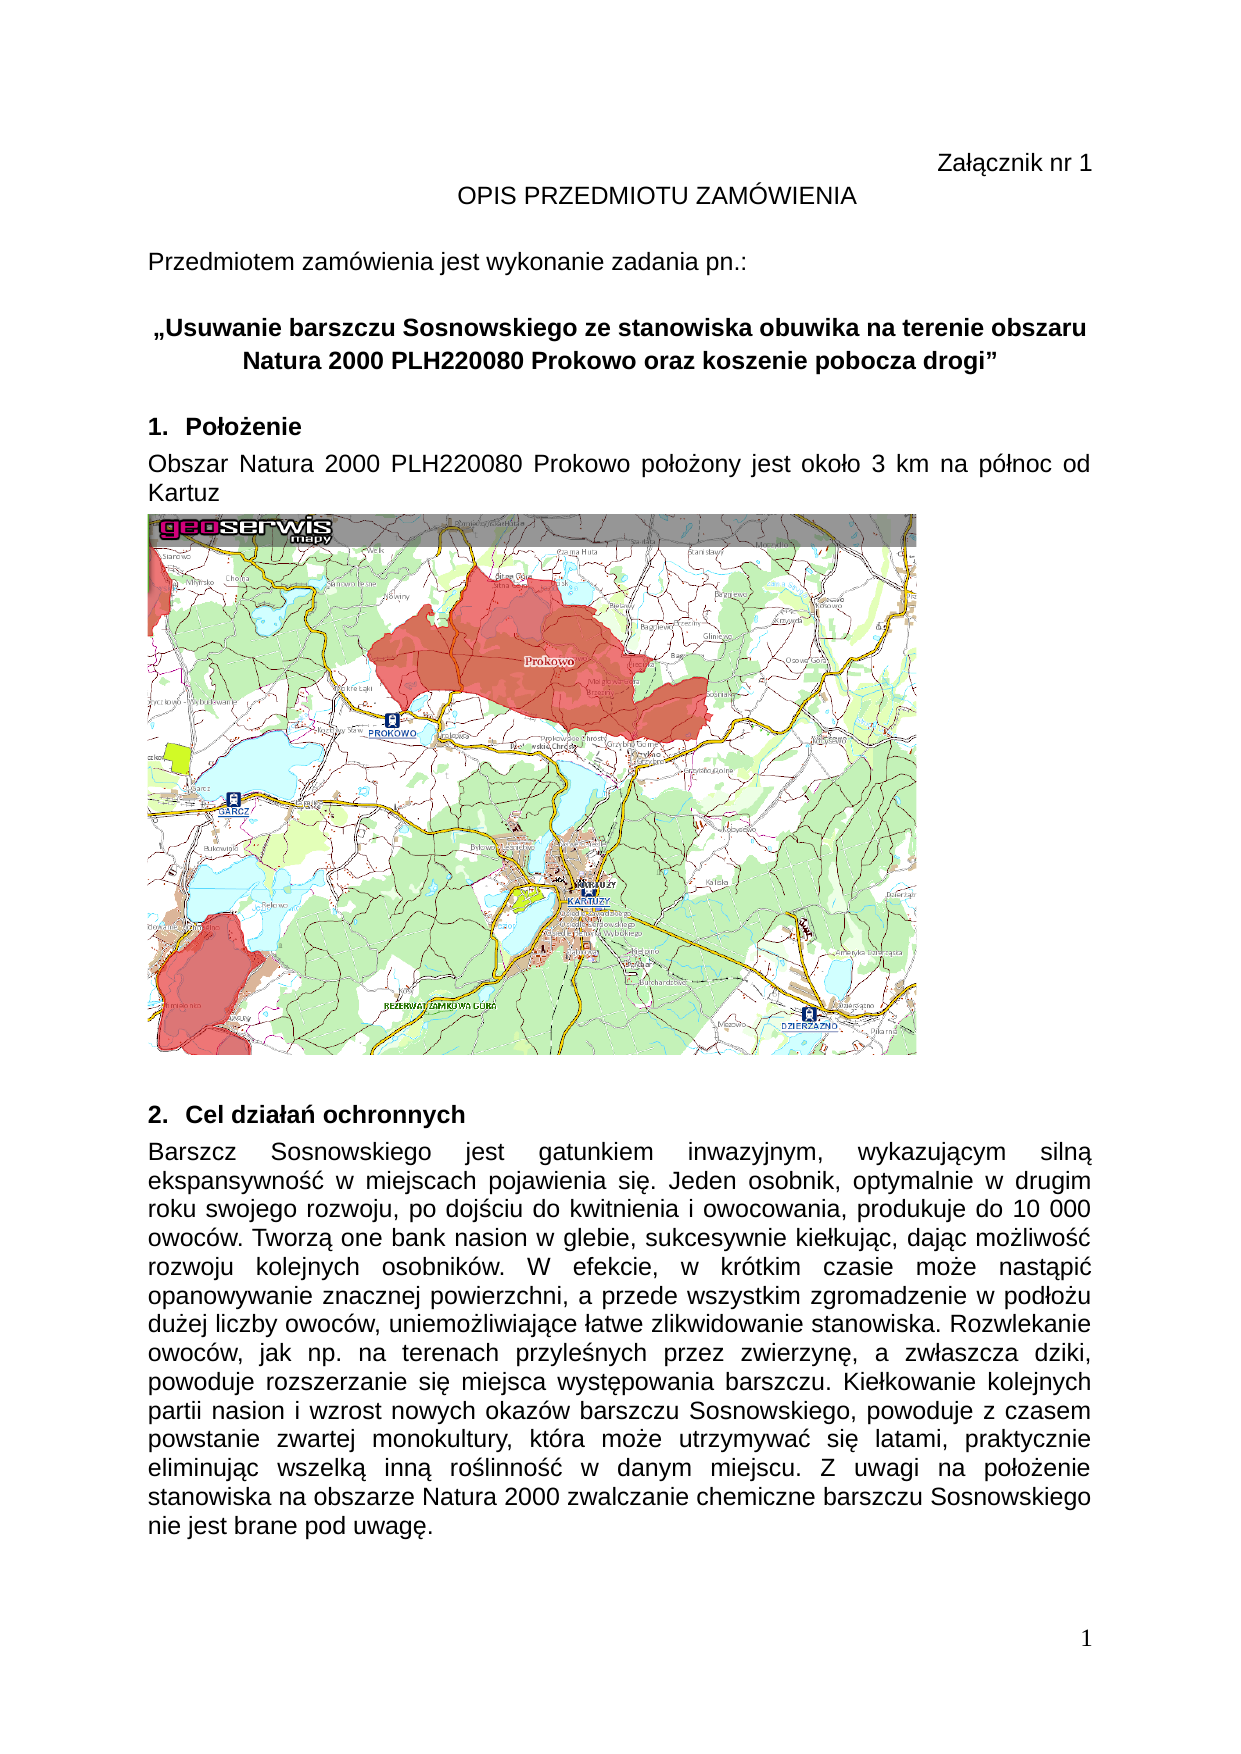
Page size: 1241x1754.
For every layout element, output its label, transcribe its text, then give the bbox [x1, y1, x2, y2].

text Załącznik nr 1 [148, 148, 1093, 176]
picture [147, 514, 917, 1055]
text Obszar Natura 2000 PLH220080 Prokowo położony jest około 3 km na północ od Kartuz [148, 449, 1093, 506]
text OPIS PRZEDMIOTU ZAMÓWIENIA [148, 181, 1093, 209]
list Położenie [148, 412, 1093, 441]
list Cel działań ochronnych [148, 1100, 1093, 1128]
text „Usuwanie barszczu Sosnowskiego ze stanowiska obuwika na terenie obszaru [148, 313, 1093, 341]
text Natura 2000 PLH220080 Prokowo oraz koszenie pobocza drogi” [148, 346, 1093, 374]
text Przedmiotem zamówienia jest wykonanie zadania pn.: [148, 247, 1093, 275]
text Barszcz Sosnowskiego jest gatunkiem inwazyjnym, wykazującym silną ekspansywność w miejscach pojawienia się. Jeden osobnik, optymalnie w drugim roku swojego rozwoju, po dojściu do kwitnienia i owocowania, produkuje do 10 000 owoców. Tworzą one bank nasion w glebie, sukcesywnie kiełkując, dając możliwość rozwoju kolejnych osobników. W efekcie, w krótkim czasie może nastąpić opanowywanie znacznej powierzchni, a przede wszystkim zgromadzenie w podłożu dużej liczby owoców, uniemożliwiające łatwe zlikwidowanie stanowiska. Rozwlekanie owoców, jak np. na terenach przyleśnych przez zwierzynę, a zwłaszcza dziki, powoduje rozszerzanie się miejsca występowania barszczu. Kiełkowanie kolejnych partii nasion i wzrost nowych okazów barszczu Sosnowskiego, powoduje z czasem powstanie zwartej monokultury, która może utrzymywać się latami, praktycznie eliminując wszelką inną roślinność w danym miejscu. Z uwagi na położenie stanowiska na obszarze Natura 2000 zwalczanie chemiczne barszczu Sosnowskiego nie jest brane pod uwagę. [148, 1137, 1093, 1539]
